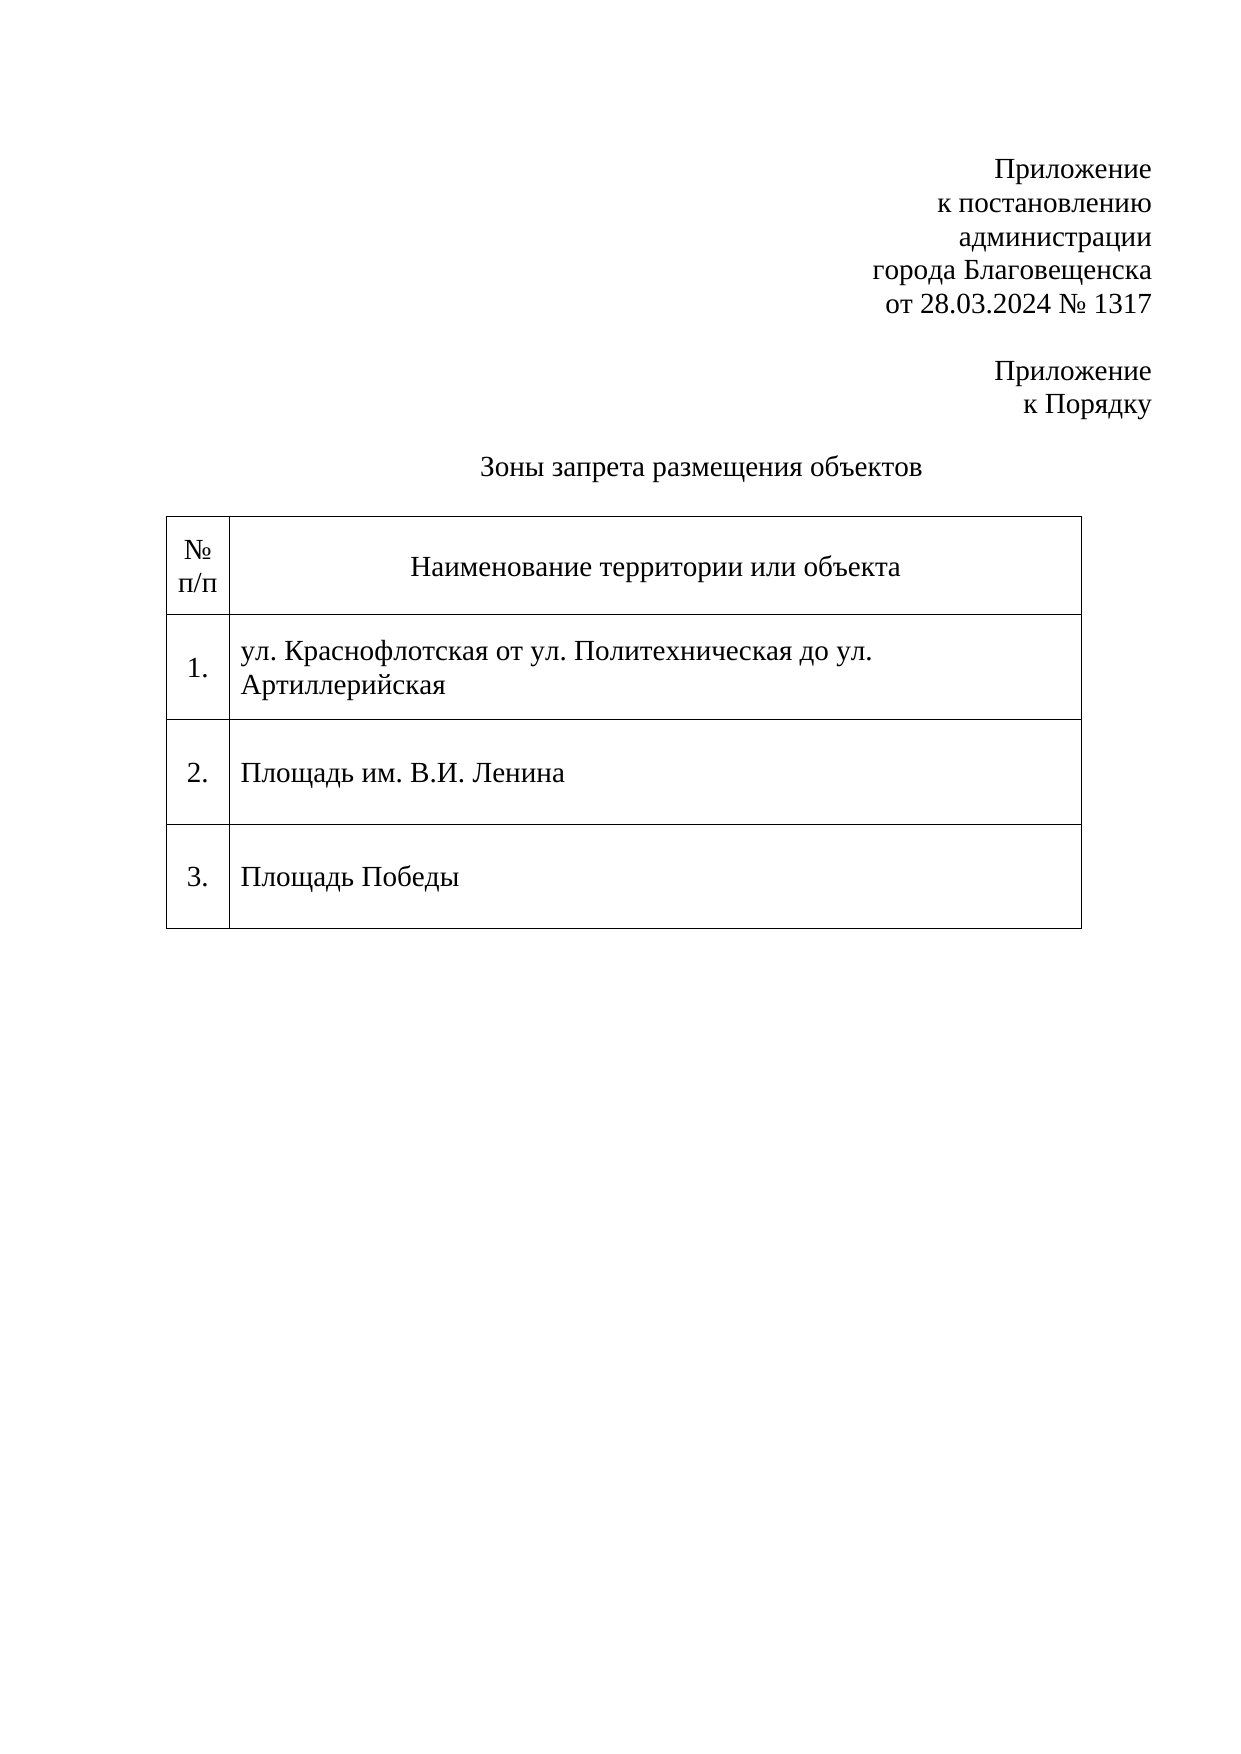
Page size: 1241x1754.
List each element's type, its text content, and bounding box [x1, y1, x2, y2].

text к постановлению [797, 185, 1152, 219]
text администрации [797, 219, 1152, 252]
title Приложение [177, 353, 1152, 386]
text Приложение [797, 152, 1152, 185]
text от 28.03.2024 № 1317 [797, 286, 1152, 319]
table_cell 3. [167, 825, 229, 928]
table_cell ул. Краснофлотская от ул. Политехническая до ул. Артиллерийская [230, 615, 1081, 719]
table_cell 2. [167, 720, 229, 823]
text города Благовещенска [797, 252, 1152, 286]
table_cell Площадь Победы [230, 825, 1081, 928]
table_cell 1. [167, 615, 229, 719]
table_cell Площадь им. В.И. Ленина [230, 720, 1081, 823]
title Зоны запрета размещения объектов [177, 449, 1152, 482]
title к Порядку [177, 386, 1152, 420]
table_header № п/п [167, 517, 229, 614]
table_header Наименование территории или объекта [230, 517, 1081, 614]
